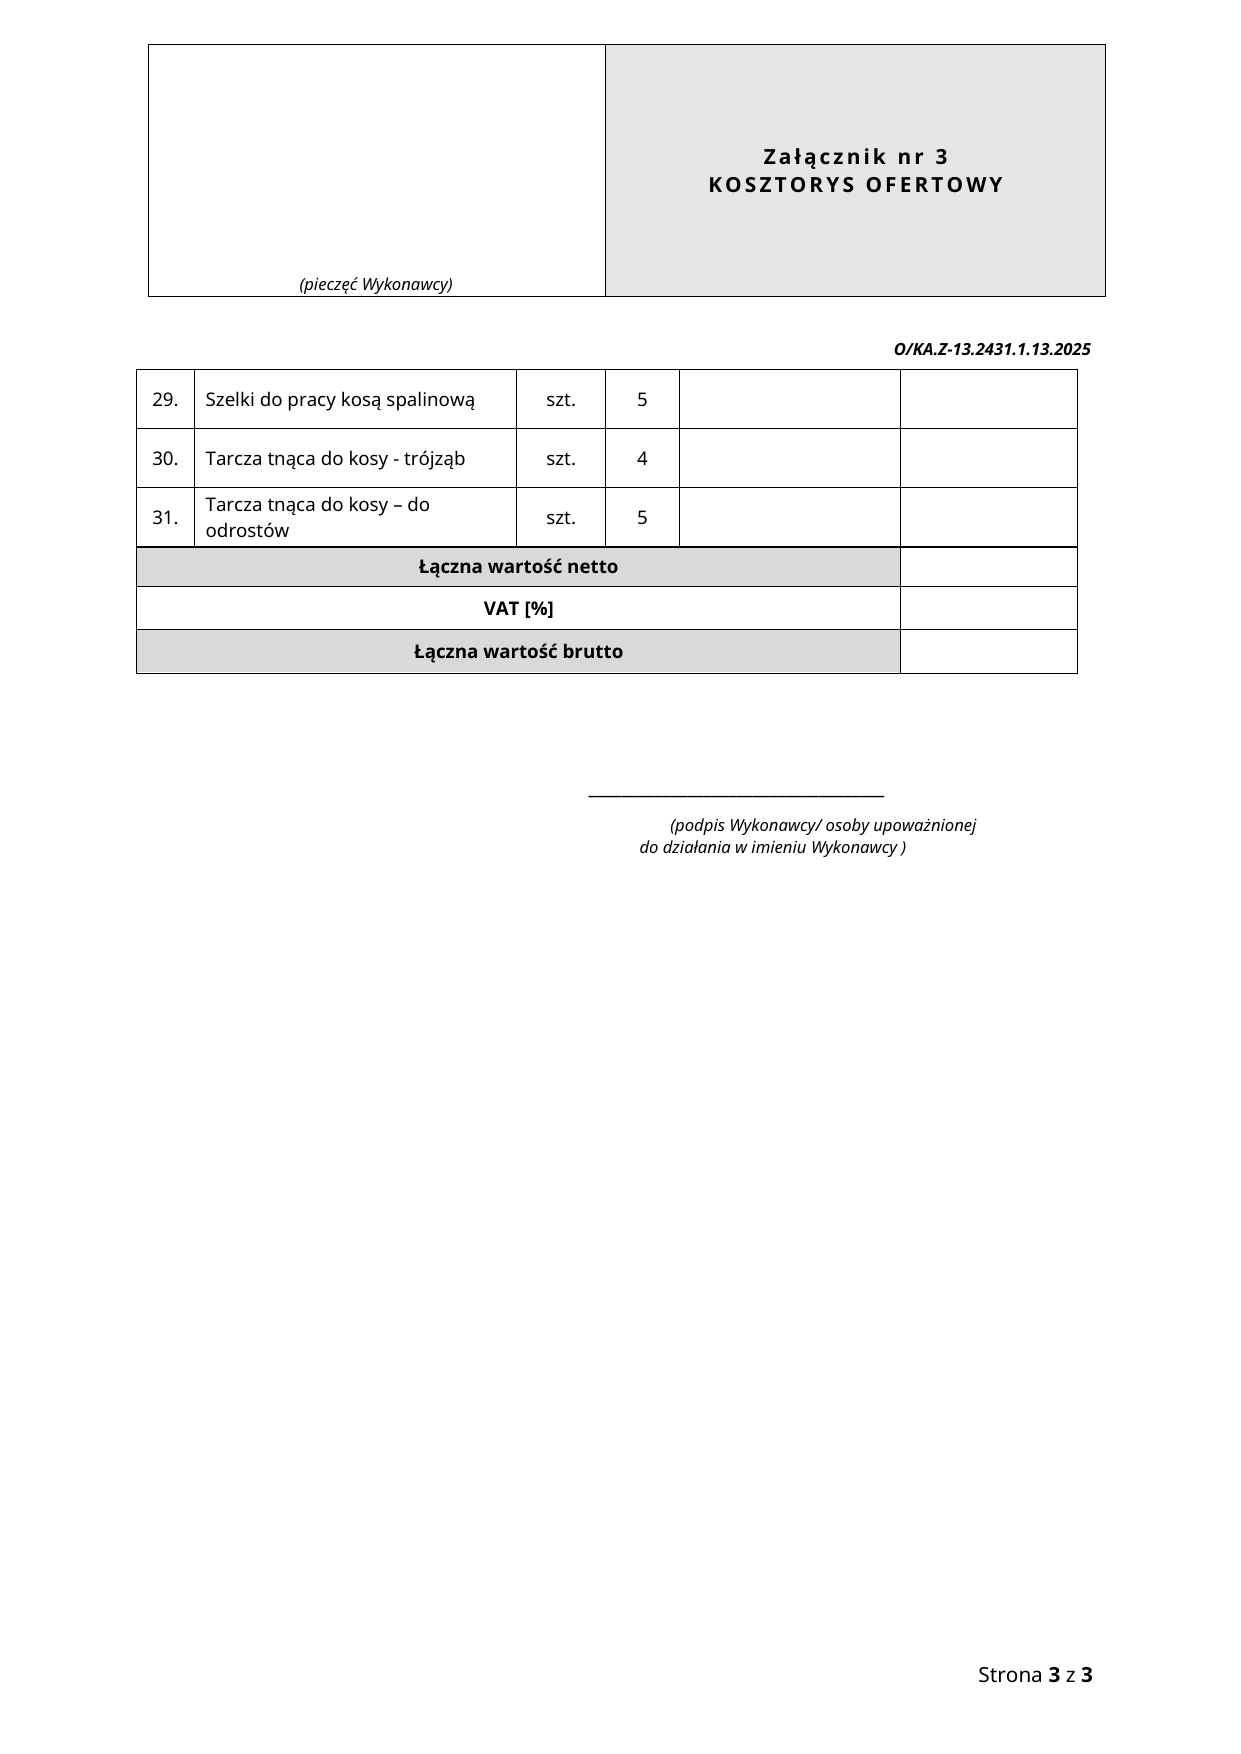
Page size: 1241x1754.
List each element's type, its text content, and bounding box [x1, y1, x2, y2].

table_cell szt. [517, 429, 605, 487]
table_cell [680, 488, 900, 546]
table_cell [901, 370, 1077, 428]
table_cell [901, 488, 1077, 546]
table_cell 30. [137, 429, 194, 487]
table_cell VAT [%] [137, 587, 900, 629]
table_cell 5 [606, 370, 679, 428]
table_cell [901, 587, 1077, 629]
table_cell [901, 630, 1077, 672]
table_cell Szelki do pracy kosą spalinową [195, 370, 516, 428]
table_cell 29. [137, 370, 194, 428]
table_cell szt. [517, 370, 605, 428]
text ____________________________________ [148, 772, 1093, 801]
table_cell szt. [517, 488, 605, 546]
table_cell Łączna wartość brutto [137, 630, 900, 672]
table_cell [901, 548, 1077, 586]
table_cell 5 [606, 488, 679, 546]
table_cell Łączna wartość netto [137, 548, 900, 586]
text (podpis Wykonawcy/ osoby upoważnionej do działania w imieniu Wykonawcy ) [148, 813, 1093, 859]
table_cell [901, 429, 1077, 487]
table_cell 31. [137, 488, 194, 546]
table_cell Tarcza tnąca do kosy – do odrostów [195, 488, 516, 546]
table_cell [680, 429, 900, 487]
table_cell [680, 370, 900, 428]
table_cell 4 [606, 429, 679, 487]
table_cell Tarcza tnąca do kosy - trójząb [195, 429, 516, 487]
